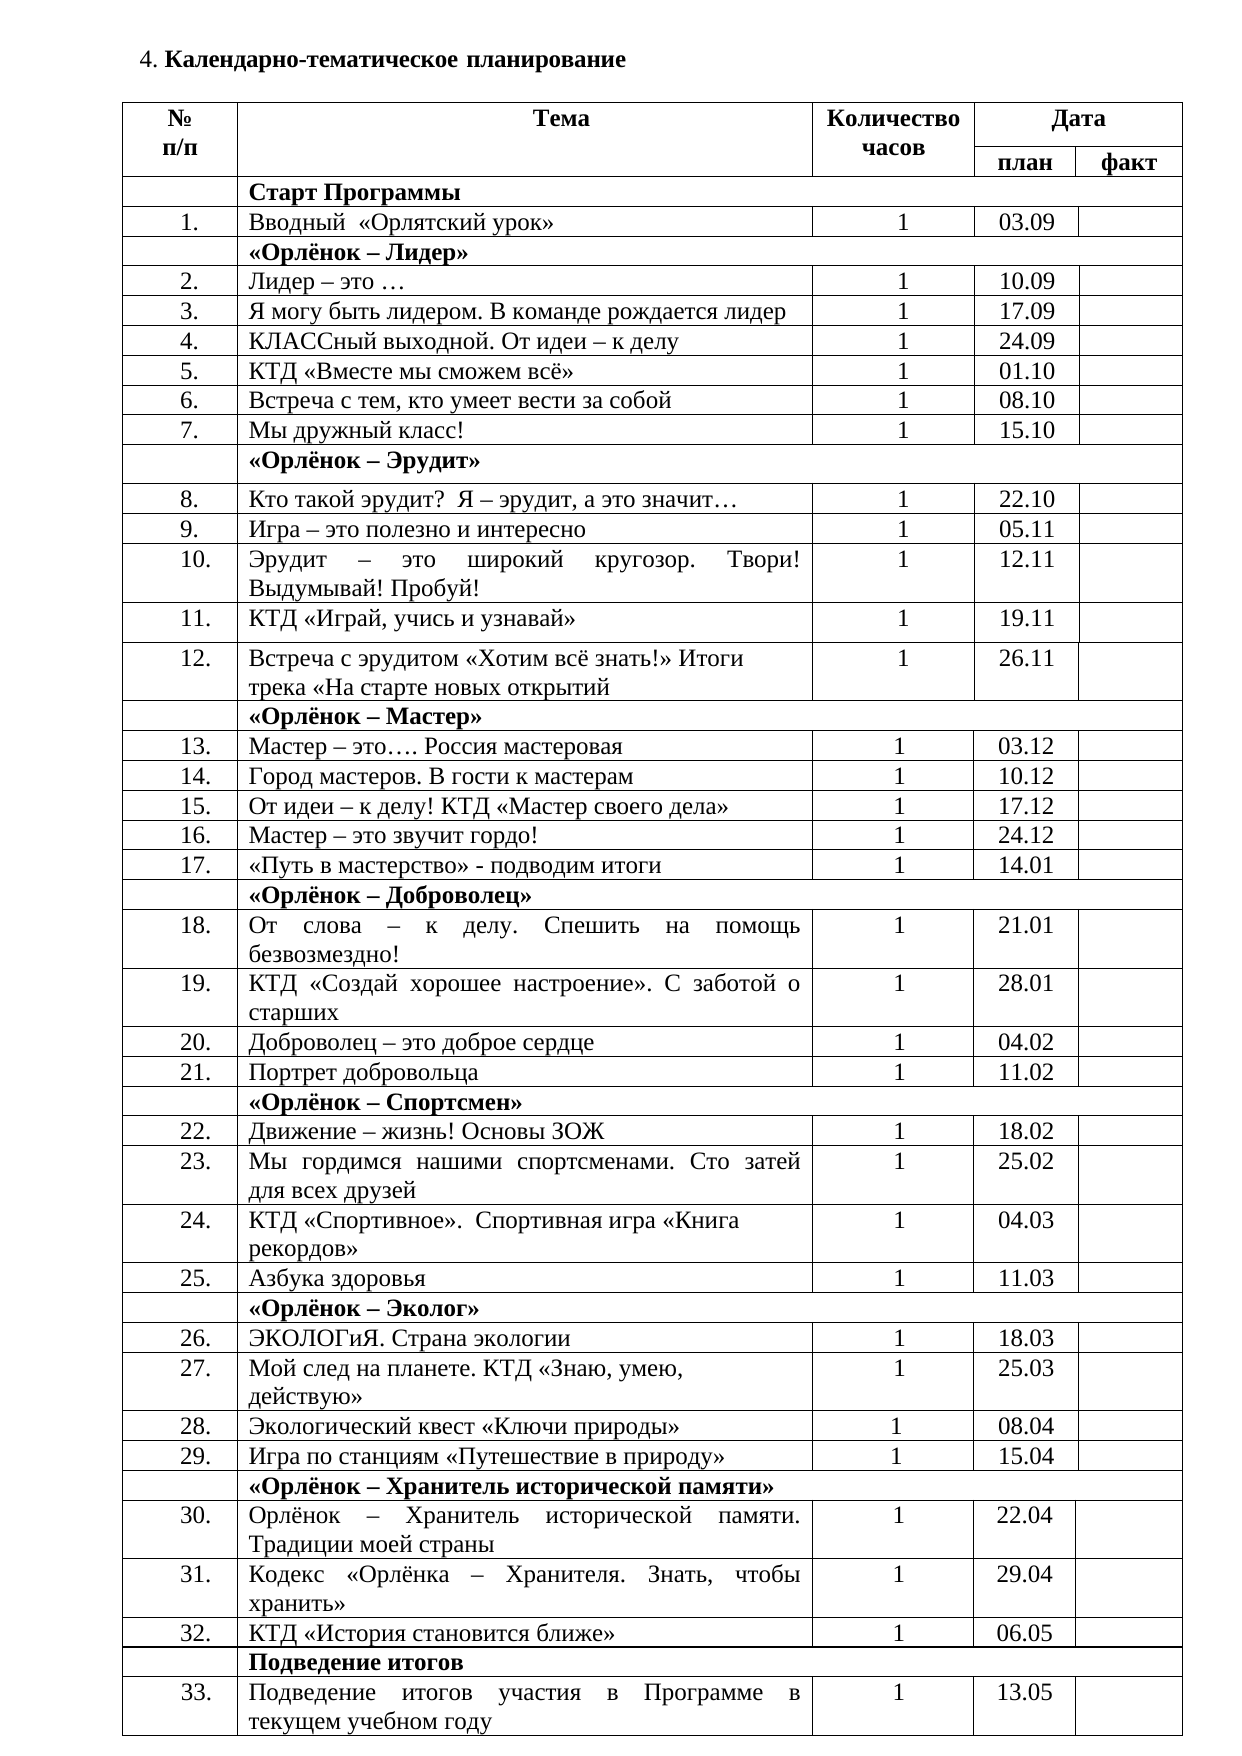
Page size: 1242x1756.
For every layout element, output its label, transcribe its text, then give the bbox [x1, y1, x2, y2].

table_cell 15.04 [974, 1441, 1078, 1470]
table_cell 28.01 [974, 969, 1078, 1026]
table_cell 1 [813, 761, 973, 790]
table_cell 15.10 [975, 415, 1079, 444]
table_cell [123, 761, 237, 790]
table_cell 1 [813, 386, 974, 414]
table_cell [123, 1411, 237, 1440]
table_cell «Орлёнок – Доброволец» [238, 880, 1182, 909]
table_cell 29.04 [974, 1559, 1075, 1617]
table_cell 05.11 [975, 514, 1079, 543]
table_cell Вводный «Орлятский урок» [238, 207, 812, 236]
table_cell 1 [813, 1501, 973, 1558]
table_cell Встреча с тем, кто умеет вести за собой [238, 386, 812, 414]
table_cell [123, 1501, 237, 1558]
table_cell [1079, 1263, 1182, 1292]
table_cell [1076, 1501, 1182, 1558]
table_cell [1079, 910, 1182, 967]
table_cell 12.11 [975, 544, 1079, 602]
table_header Тема [238, 103, 812, 176]
table_cell 22.04 [974, 1501, 1075, 1558]
table_cell 24.12 [974, 821, 1078, 849]
table_cell [1079, 1441, 1182, 1470]
table_cell 10.12 [974, 761, 1078, 790]
table_cell 1 [813, 415, 974, 444]
table_cell [123, 910, 237, 967]
table_cell 11.03 [974, 1263, 1078, 1292]
table_cell [1079, 761, 1182, 790]
table_cell [123, 1205, 237, 1262]
table_cell 1 [813, 266, 974, 295]
table_cell Азбука здоровья [238, 1263, 812, 1292]
table_cell 1 [813, 356, 974, 384]
table_cell 04.02 [974, 1027, 1078, 1056]
table_cell [123, 731, 237, 760]
table_cell Мастер – это…. Россия мастеровая [238, 731, 812, 760]
table_cell Орлёнок – Хранитель исторической памяти. Традиции моей страны [238, 1501, 812, 1558]
table_cell [1079, 1353, 1182, 1410]
table_cell 25.02 [974, 1146, 1078, 1204]
table_cell От идеи – к делу! КТД «Мастер своего дела» [238, 791, 812, 819]
table_cell [123, 791, 237, 819]
table_cell [123, 1353, 237, 1410]
table_cell план [975, 147, 1075, 176]
table_cell Игра – это полезно и интересно [238, 514, 812, 543]
table_cell [123, 850, 237, 879]
table_cell 1 [813, 1205, 973, 1262]
table_cell Кто такой эрудит? Я – эрудит, а это значит… [238, 484, 812, 513]
table_cell [123, 445, 237, 483]
table_cell [1076, 1559, 1182, 1617]
table_cell [123, 484, 237, 513]
table_cell [123, 1146, 237, 1204]
table_cell 18.02 [974, 1116, 1078, 1145]
table_cell [1076, 1677, 1182, 1735]
table_cell 1 [813, 484, 974, 513]
table_cell От слова – к делу. Спешить на помощь безвозмездно! [238, 910, 812, 967]
table_cell Город мастеров. В гости к мастерам [238, 761, 812, 790]
table_cell «Орлёнок – Эколог» [238, 1293, 1182, 1322]
table_cell Встреча с эрудитом «Хотим всё знать!» Итоги трека «На старте новых открытий [238, 643, 812, 700]
table_cell [1080, 266, 1182, 295]
table_cell 03.09 [975, 207, 1078, 236]
table_cell 1 [813, 791, 973, 819]
table_header № п/п [123, 103, 237, 176]
table_cell «Орлёнок – Эрудит» [238, 445, 1182, 483]
table_cell 13.05 [974, 1677, 1075, 1735]
table_cell 24.09 [975, 326, 1079, 355]
table_cell «Орлёнок – Спортсмен» [238, 1087, 1182, 1115]
table_cell [123, 296, 237, 325]
table_cell [123, 1116, 237, 1145]
table_cell 1 [813, 1057, 973, 1086]
table_cell Портрет добровольца [238, 1057, 812, 1086]
list Календарно-тематическое планирование [139, 44, 1171, 73]
table_cell [123, 544, 237, 602]
table_cell ЭКОЛОГиЯ. Страна экологии [238, 1323, 812, 1352]
table_cell Эрудит – это широкий кругозор. Твори! Выдумывай! Пробуй! [238, 544, 812, 602]
table_cell [1080, 356, 1182, 384]
table_cell Экологический квест «Ключи природы» [238, 1411, 812, 1440]
table_cell [1080, 415, 1182, 444]
table_cell [123, 415, 237, 444]
table_cell [123, 1263, 237, 1292]
table_cell 1 [813, 207, 974, 236]
table_cell «Орлёнок – Мастер» [238, 701, 1182, 730]
table_cell [1080, 544, 1182, 602]
table_cell [1079, 207, 1182, 236]
table_cell [1079, 1146, 1182, 1204]
table_cell 1 [813, 731, 973, 760]
table_cell [123, 1648, 237, 1676]
table_cell [123, 514, 237, 543]
table_cell Игра по станциям «Путешествие в природу» [238, 1441, 812, 1470]
table_cell 11.02 [974, 1057, 1078, 1086]
table_cell [1079, 1205, 1182, 1262]
table_cell Старт Программы [238, 177, 1182, 206]
table_cell 1 [813, 1618, 973, 1646]
table_header Дата [975, 103, 1182, 146]
table_cell 1 [813, 603, 974, 642]
table_cell Я могу быть лидером. В команде рождается лидер [238, 296, 812, 325]
table_cell [123, 1293, 237, 1322]
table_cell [238, 1677, 812, 1735]
table_cell Мы гордимся нашими спортсменами. Сто затей для всех друзей [238, 1146, 812, 1204]
table_cell 06.05 [974, 1618, 1075, 1646]
table_cell [1079, 850, 1182, 879]
table_cell [123, 1323, 237, 1352]
table_cell [1079, 1116, 1182, 1145]
table_cell [123, 1441, 237, 1470]
table_cell [1080, 484, 1182, 513]
table_cell [123, 386, 237, 414]
table_cell 10.09 [975, 266, 1079, 295]
table_cell [123, 237, 237, 265]
table_cell [123, 701, 237, 730]
table_cell 04.03 [974, 1205, 1078, 1262]
table_cell КТД «Создай хорошее настроение». С заботой о старших [238, 969, 812, 1026]
table_cell 1 [813, 1677, 973, 1735]
table_cell 1 [813, 514, 974, 543]
table_cell 19.11 [975, 603, 1079, 642]
table_cell 17.12 [974, 791, 1078, 819]
table_cell КЛАССный выходной. От идеи – к делу [238, 326, 812, 355]
table_cell [123, 1087, 237, 1115]
table_cell [1079, 969, 1182, 1026]
table_cell 1 [813, 1146, 973, 1204]
table_cell 08.04 [974, 1411, 1078, 1440]
table_cell [123, 207, 237, 236]
table_cell [1080, 386, 1182, 414]
table_cell 08.10 [975, 386, 1079, 414]
table_cell [123, 326, 237, 355]
table_cell 1 [813, 1263, 973, 1292]
table_cell [1079, 1411, 1182, 1440]
table_cell [1080, 603, 1182, 642]
table_cell 21.01 [974, 910, 1078, 967]
table_cell [123, 266, 237, 295]
table_cell Мой след на планете. КТД «Знаю, умею, действую» [238, 1353, 812, 1410]
table_cell факт [1076, 147, 1182, 176]
table_cell [1080, 326, 1182, 355]
table_cell Движение – жизнь! Основы ЗОЖ [238, 1116, 812, 1145]
table_cell [1079, 643, 1182, 700]
table_cell Мы дружный класс! [238, 415, 812, 444]
table_cell 01.10 [975, 356, 1079, 384]
table_cell [123, 643, 237, 700]
table_cell 1 [813, 1353, 973, 1410]
table_cell 1 [813, 850, 973, 879]
table_cell [1079, 1323, 1182, 1352]
table_cell [123, 1618, 237, 1646]
table_cell 1 [813, 969, 973, 1026]
table_cell [1080, 296, 1182, 325]
table_cell [1079, 791, 1182, 819]
table_cell «Орлёнок – Хранитель исторической памяти» [238, 1471, 1182, 1499]
table_cell 17.09 [975, 296, 1079, 325]
table_cell [1076, 1618, 1182, 1646]
table_cell [123, 356, 237, 384]
table_cell 25.03 [974, 1353, 1078, 1410]
table_cell [1080, 514, 1182, 543]
table_cell КТД «Вместе мы сможем всё» [238, 356, 812, 384]
table_cell 22.10 [975, 484, 1079, 513]
table_cell Мастер – это звучит гордо! [238, 821, 812, 849]
table_cell Подведение итогов [238, 1648, 1182, 1676]
table_cell [123, 821, 237, 849]
table_cell Доброволец – это доброе сердце [238, 1027, 812, 1056]
table_cell [123, 969, 237, 1026]
table_cell [123, 880, 237, 909]
table_cell 26.11 [975, 643, 1078, 700]
table_cell 1 [813, 1027, 973, 1056]
table_cell 1 [813, 326, 974, 355]
table_cell 1 [813, 1559, 973, 1617]
table_cell КТД «История становится ближе» [238, 1618, 812, 1646]
table_cell [123, 1027, 237, 1056]
table_cell 1 [813, 821, 973, 849]
table_cell 1 [813, 1323, 973, 1352]
table_cell [1079, 1057, 1182, 1086]
table_cell 1 [813, 643, 974, 700]
table_cell Кодекс «Орлёнка – Хранителя. Знать, чтобы хранить» [238, 1559, 812, 1617]
table_cell 1 [813, 910, 973, 967]
table_cell «Путь в мастерство» - подводим итоги [238, 850, 812, 879]
table_cell [123, 1057, 237, 1086]
table_cell 1 [813, 1411, 973, 1440]
table_cell Лидер – это … [238, 266, 812, 295]
table_cell 1 [813, 296, 974, 325]
table_cell 03.12 [974, 731, 1078, 760]
table_cell [123, 177, 237, 206]
table_cell [1079, 821, 1182, 849]
table_header Количество часов [813, 103, 974, 176]
table_cell 1 [813, 1116, 973, 1145]
table_cell 14.01 [974, 850, 1078, 879]
table_cell 1 [813, 1441, 973, 1470]
table_cell [123, 1677, 237, 1735]
table_cell «Орлёнок – Лидер» [238, 237, 1182, 265]
table_cell [123, 1559, 237, 1617]
table_cell КТД «Играй, учись и узнавай» [238, 603, 812, 642]
table_cell [1079, 1027, 1182, 1056]
table_cell [1079, 731, 1182, 760]
table_cell КТД «Спортивное». Спортивная игра «Книга рекордов» [238, 1205, 812, 1262]
table_cell 1 [813, 544, 974, 602]
table_cell 18.03 [974, 1323, 1078, 1352]
table_cell [123, 603, 237, 642]
table_cell [123, 1471, 237, 1499]
